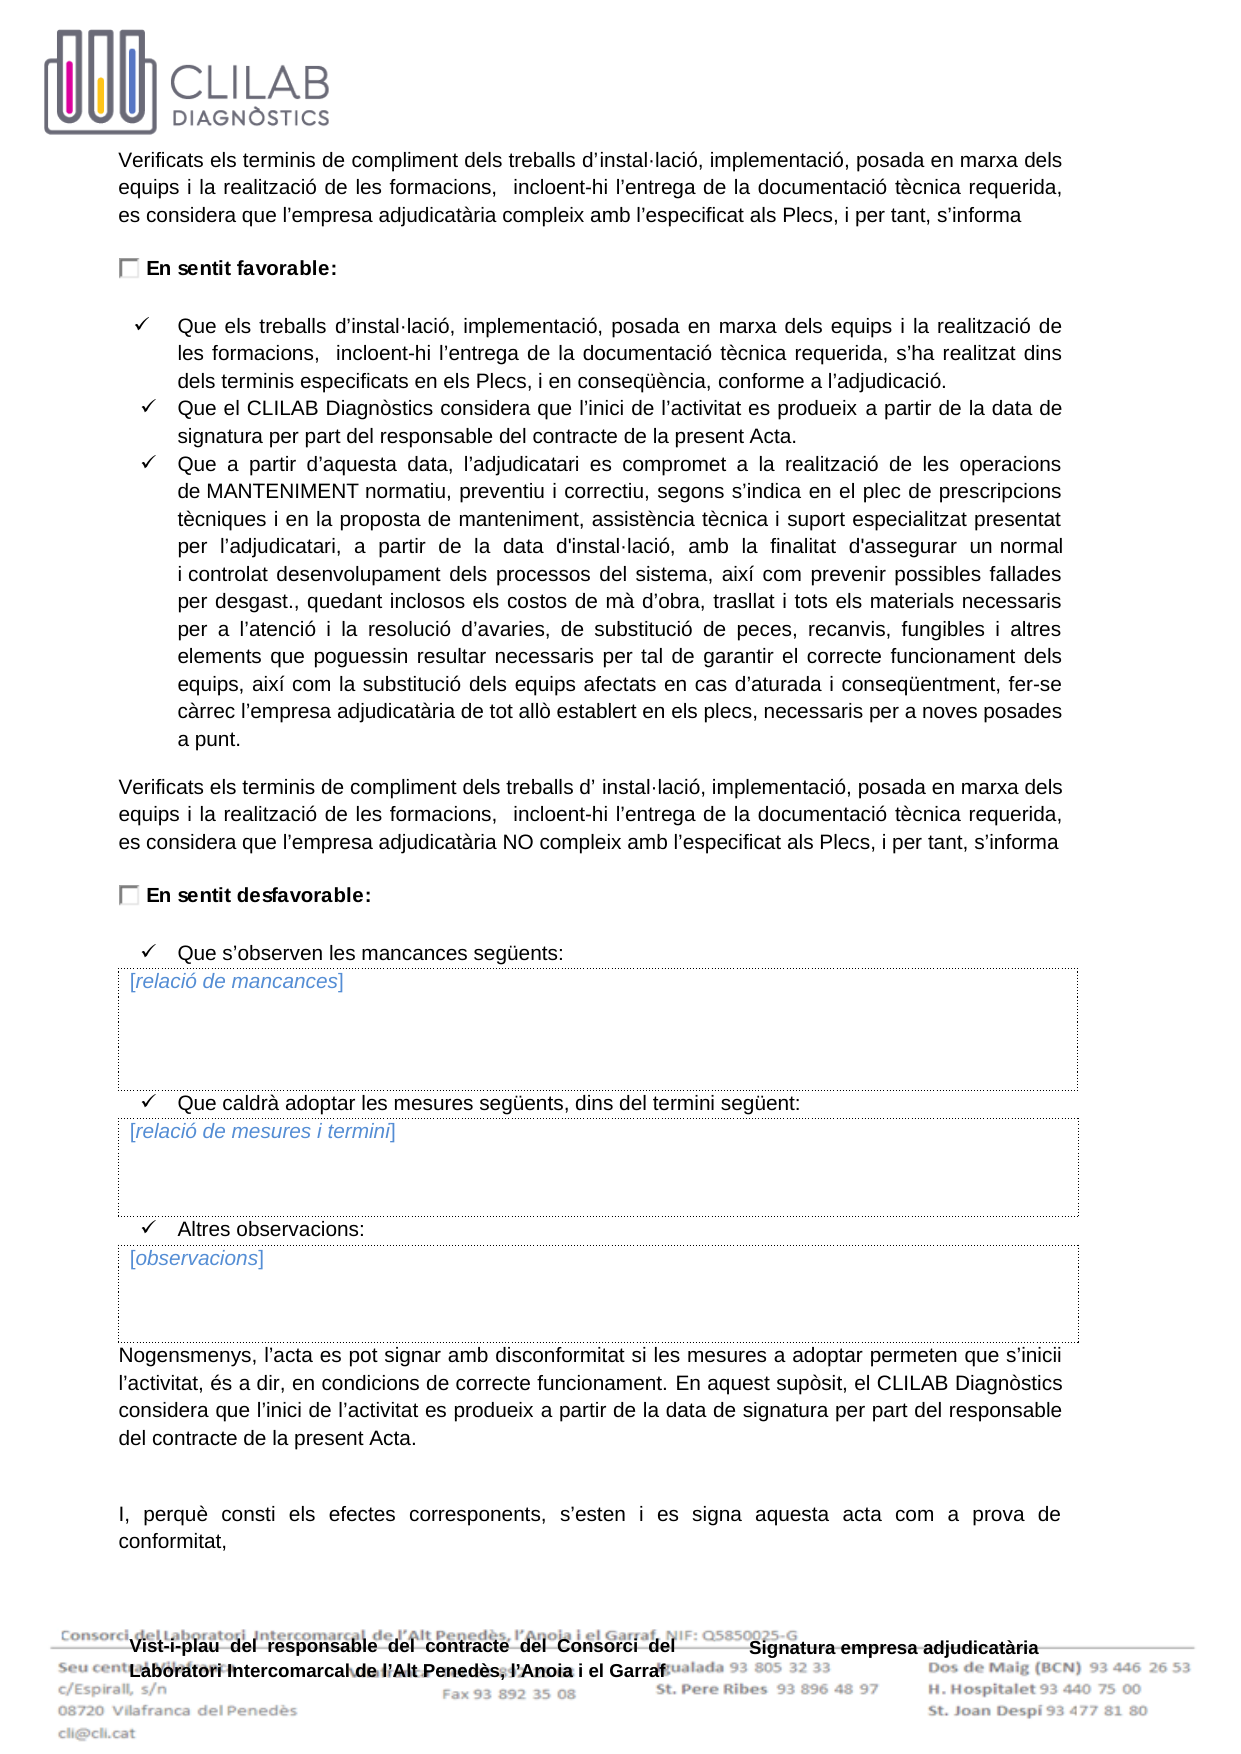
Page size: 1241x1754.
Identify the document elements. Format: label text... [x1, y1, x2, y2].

picture [44, 1625, 1198, 1746]
text Verificats els terminis de compliment dels treballs d’ instal·lació, implementació, posada en marxa dels equips i la realització de les formacions, incloent-hi l’entrega de la documentació tècnica requerida, es considera que l’empresa adjudicatària NO compleix amb l’especificat als Plecs, i per tant, s’informa [118, 775, 1063, 854]
list Que els treballs d’instal·lació, implementació, posada en marxa dels equips i la realització de les formacions, incloent-hi l’entrega de la documentació tècnica requerida, s’ha realitzat dins dels terminis especificats en els Plecs, i en conseqüència, conforme a l’adjudicació. [133, 314, 1063, 393]
picture [44, 29, 331, 135]
table_header [relació de mesures i termini] [118, 1118, 1078, 1216]
list Que caldrà adoptar les mesures següents, dins del termini següent: [140, 1091, 1063, 1114]
table_header [observacions] [118, 1245, 1078, 1342]
text Verificats els terminis de compliment dels treballs d’instal·lació, implementació, posada en marxa dels equips i la realització de les formacions, incloent-hi l’entrega de la documentació tècnica requerida, es considera que l’empresa adjudicatària compleix amb l’especificat als Plecs, i per tant, s’informa [118, 148, 1063, 227]
list Altres observacions: [140, 1217, 1063, 1241]
list Que s’observen les mancances següents: [140, 941, 1063, 965]
list Que a partir d’aquesta data, l’adjudicatari es compromet a la realització de les operacions de MANTENIMENT normatiu, preventiu i correctiu, segons s’indica en el plec de prescripcions tècniques i en la proposta de manteniment, assistència tècnica i suport especialitzat presentat per l’adjudicatari, a partir de la data d'instal·lació, amb la finalitat d'assegurar un normal i controlat desenvolupament dels processos del sistema, així com prevenir possibles fallades per desgast., quedant inclosos els costos de mà d’obra, trasllat i tots els materials necessaris per a l’atenció i la resolució d’avaries, de substitució de peces, recanvis, fungibles i altres elements que poguessin resultar necessaris per tal de garantir el correcte funcionament dels equips, així com la substitució dels equips afectats en cas d’aturada i conseqüentment, fer-se càrrec l’empresa adjudicatària de tot allò establert en els plecs, necessaris per a noves posades a punt. [140, 451, 1063, 750]
text I, perquè consti els efectes corresponents, s’esten i es signa aquesta acta com a prova de conformitat, [118, 1502, 1063, 1553]
list Que el CLILAB Diagnòstics considera que l’inici de l’activitat es produeix a partir de la data de signatura per part del responsable del contracte de la present Acta. [140, 396, 1063, 448]
table_header [relació de mancances] [118, 968, 1077, 1089]
text Nogensmenys, l’acta es pot signar amb disconformitat si les mesures a adoptar permeten que s’inicii l’activitat, és a dir, en condicions de correcte funcionament. En aquest supòsit, el CLILAB Diagnòstics considera que l’inici de l’activitat es produeix a partir de la data de signatura per part del responsable del contracte de la present Acta. [118, 1343, 1063, 1450]
